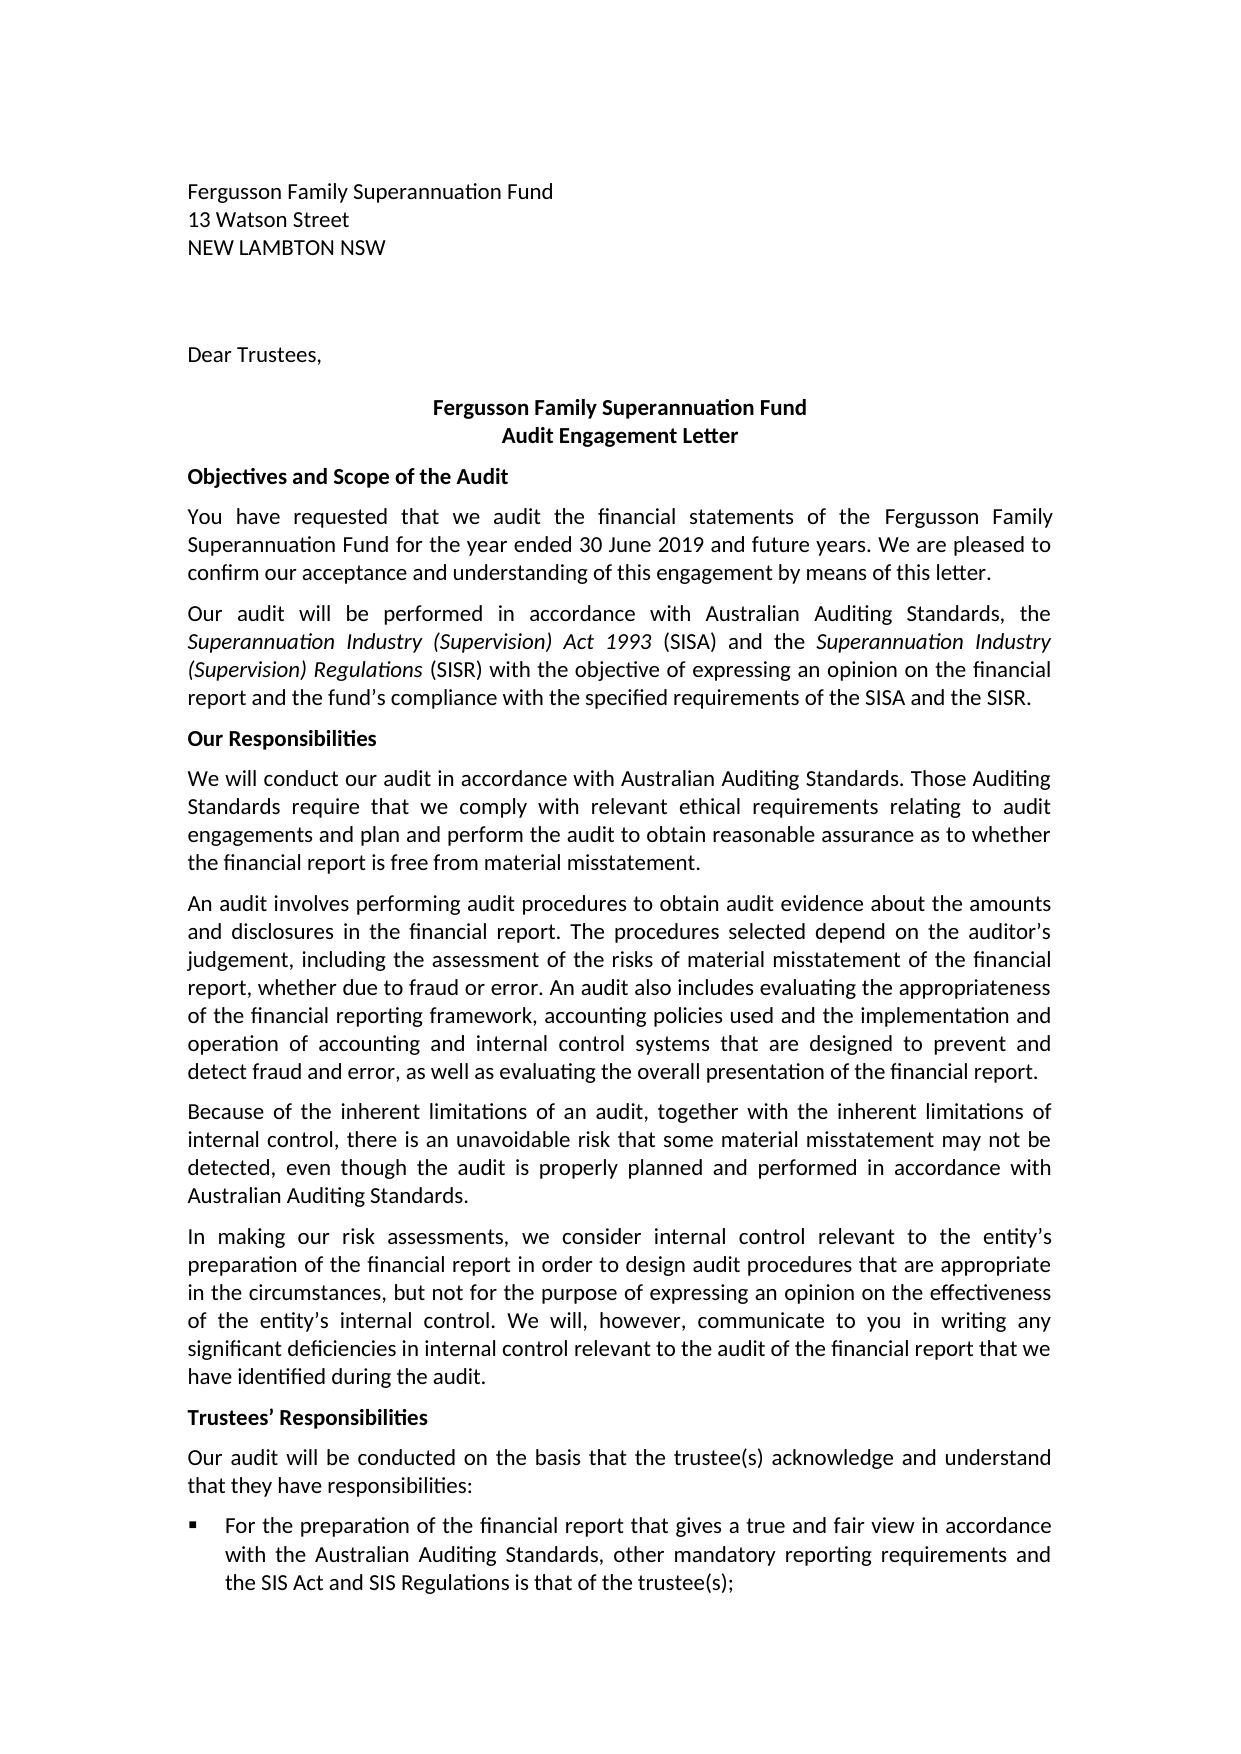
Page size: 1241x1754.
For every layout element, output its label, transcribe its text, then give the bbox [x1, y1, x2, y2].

text An audit involves performing audit procedures to obtain audit evidence about the amounts and disclosures in the financial report. The procedures selected depend on the auditor’s judgement, including the assessment of the risks of material misstatement of the financial report, whether due to fraud or error. An audit also includes evaluating the appropriateness of the financial reporting framework, accounting policies used and the implementation and operation of accounting and internal control systems that are designed to prevent and detect fraud and error, as well as evaluating the overall presentation of the financial report. [187, 889, 1053, 1085]
text Objectives and Scope of the Audit [187, 462, 1053, 490]
text Our audit will be conducted on the basis that the trustee(s) acknowledge and understand that they have responsibilities: [187, 1443, 1053, 1499]
text Our Responsibilities [187, 724, 1053, 752]
text Our audit will be performed in accordance with Australian Auditing Standards, the Superannuation Industry (Supervision) Act 1993 (SISA) and the Superannuation Industry (Supervision) Regulations (SISR) with the objective of expressing an opinion on the financial report and the fund’s compliance with the specified requirements of the SISA and the SISR. [187, 599, 1053, 711]
text 13 Watson Street [187, 205, 1053, 233]
text We will conduct our audit in accordance with Australian Auditing Standards. Those Auditing Standards require that we comply with relevant ethical requirements relating to audit engagements and plan and perform the audit to obtain reasonable assurance as to whether the financial report is free from material misstatement. [187, 764, 1053, 876]
text Trustees’ Responsibilities [187, 1403, 1053, 1431]
text Because of the inherent limitations of an audit, together with the inherent limitations of internal control, there is an unavoidable risk that some material misstatement may not be detected, even though the audit is properly planned and performed in accordance with Australian Auditing Standards. [187, 1097, 1053, 1209]
text Fergusson Family Superannuation Fund [187, 393, 1053, 421]
text Audit Engagement Letter [187, 421, 1053, 449]
text NEW LAMBTON NSW [187, 233, 1053, 261]
text In making our risk assessments, we consider internal control relevant to the entity’s preparation of the financial report in order to design audit procedures that are appropriate in the circumstances, but not for the purpose of expressing an opinion on the effectiveness of the entity’s internal control. We will, however, communicate to you in writing any significant deficiencies in internal control relevant to the audit of the financial report that we have identified during the audit. [187, 1222, 1053, 1390]
text You have requested that we audit the financial statements of the Fergusson Family Superannuation Fund for the year ended 30 June 2019 and future years. We are pleased to confirm our acceptance and understanding of this engagement by means of this letter. [187, 502, 1053, 587]
text Dear Trustees, [187, 340, 1053, 368]
list For the preparation of the financial report that gives a true and fair view in accordance with the Australian Auditing Standards, other mandatory reporting requirements and the SIS Act and SIS Regulations is that of the trustee(s); [187, 1512, 1053, 1596]
text Fergusson Family Superannuation Fund [187, 177, 1053, 205]
